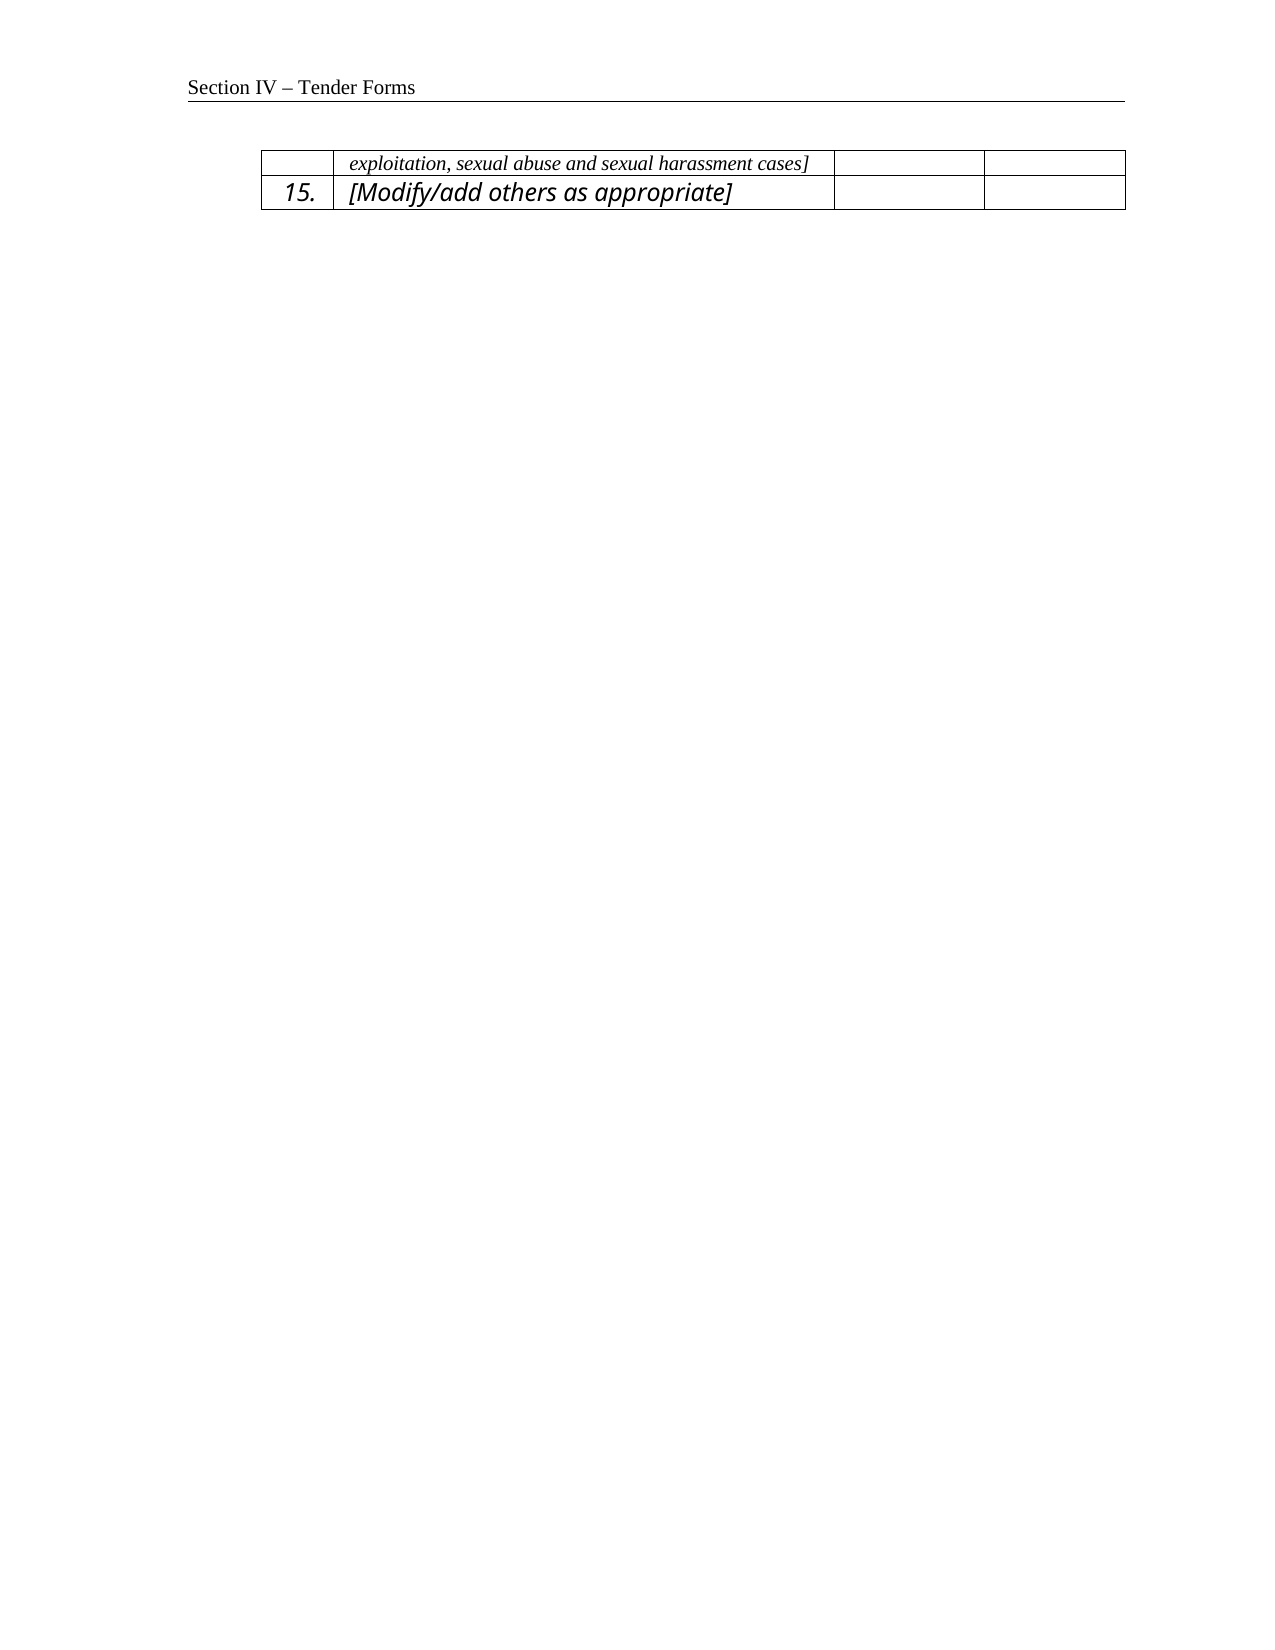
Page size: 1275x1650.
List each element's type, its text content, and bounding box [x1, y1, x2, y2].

table_cell [835, 176, 984, 209]
table_cell [835, 151, 984, 174]
table_cell [985, 151, 1125, 174]
table_cell [Modify/add others as appropriate] [334, 176, 834, 209]
table_cell [985, 176, 1125, 209]
table_cell 15. [262, 176, 333, 209]
table_cell 14. [262, 151, 333, 174]
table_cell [334, 151, 834, 174]
